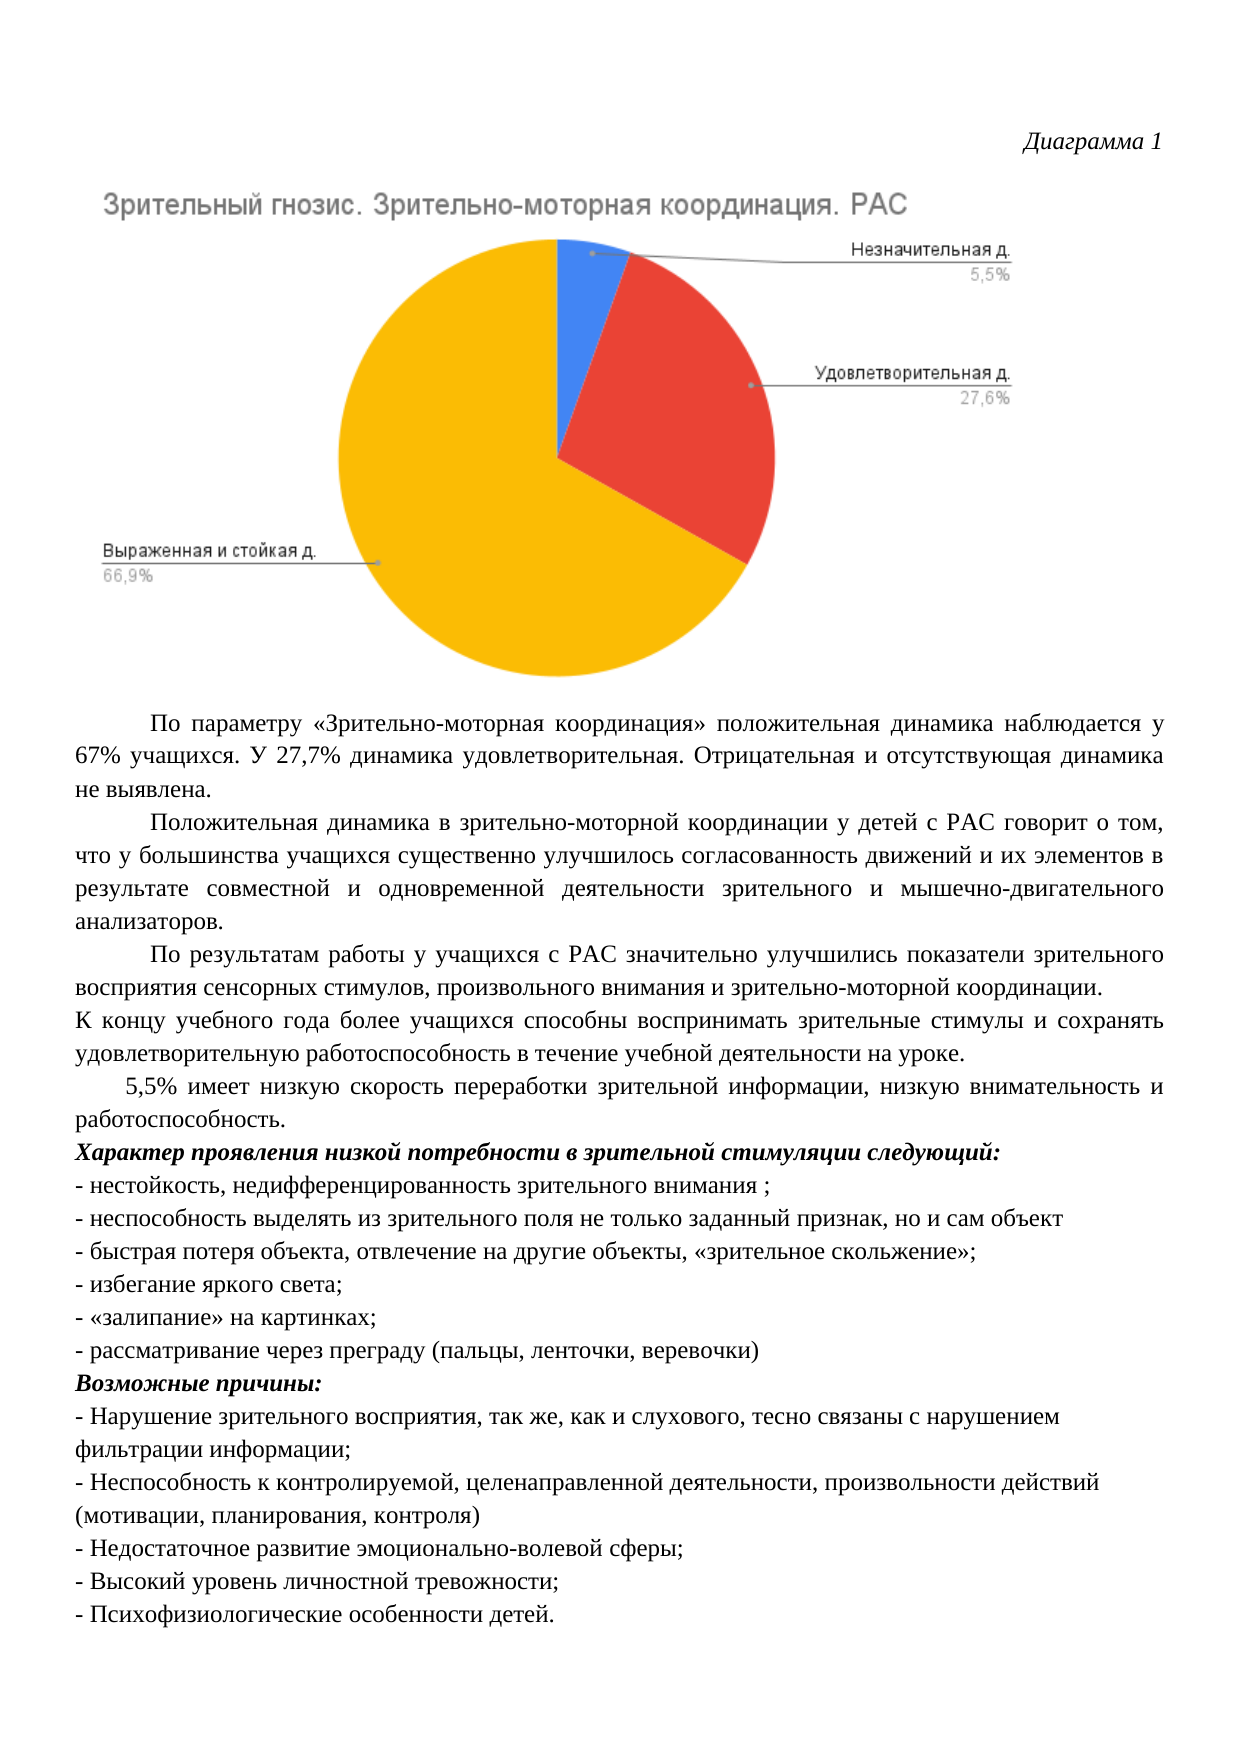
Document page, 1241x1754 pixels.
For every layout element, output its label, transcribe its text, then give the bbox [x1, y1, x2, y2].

text - Высокий уровень личностной тревожности; [75, 1566, 1165, 1595]
text - неспособность выделять из зрительного поля не только заданный признак, но и сам объект [75, 1203, 1165, 1232]
text - быстрая потеря объекта, отвлечение на другие объекты, «зрительное скольжение»; [75, 1236, 1165, 1265]
text Возможные причины: [75, 1368, 1165, 1397]
text - Нарушение зрительного восприятия, так же, как и слухового, тесно связаны с нарушением фильтрации информации; [75, 1401, 1165, 1463]
text - избегание яркого света; [75, 1269, 1165, 1298]
text По результатам работы у учащихся с РАС значительно улучшились показатели зрительного восприятия сенсорных стимулов, произвольного внимания и зрительно-моторной координации. [75, 939, 1165, 1001]
text 5,5% имеет низкую скорость переработки зрительной информации, низкую внимательность и работоспособность. [75, 1071, 1165, 1133]
text По параметру «Зрительно-моторная координация» положительная динамика наблюдается у 67% учащихся. У 27,7% динамика удовлетворительная. Отрицательная и отсутствующая динамика не выявлена. [75, 708, 1165, 802]
text - Недостаточное развитие эмоционально-волевой сферы; [75, 1533, 1165, 1562]
text Характер проявления низкой потребности в зрительной стимуляции следующий: [75, 1137, 1165, 1166]
text Диаграмма 1 [75, 126, 1165, 155]
text - рассматривание через преграду (пальцы, ленточки, веревочки) [75, 1335, 1165, 1364]
text - «залипание» на картинках; [75, 1302, 1165, 1331]
text Положительная динамика в зрительно-моторной координации у детей с РАС говорит о том, что у большинства учащихся существенно улучшилось согласованность движений и их элементов в результате совместной и одновременной деятельности зрительного и мышечно-двигательного анализаторов. [75, 807, 1165, 934]
text - Неспособность к контролируемой, целенаправленной деятельности, произвольности действий (мотивации, планирования, контроля) [75, 1467, 1165, 1529]
picture [75, 159, 1039, 704]
text - Психофизиологические особенности детей. [75, 1599, 1165, 1628]
text К концу учебного года более учащихся способны воспринимать зрительные стимулы и сохранять удовлетворительную работоспособность в течение учебной деятельности на уроке. [75, 1005, 1165, 1067]
text - нестойкость, недифференцированность зрительного внимания ; [75, 1170, 1165, 1199]
